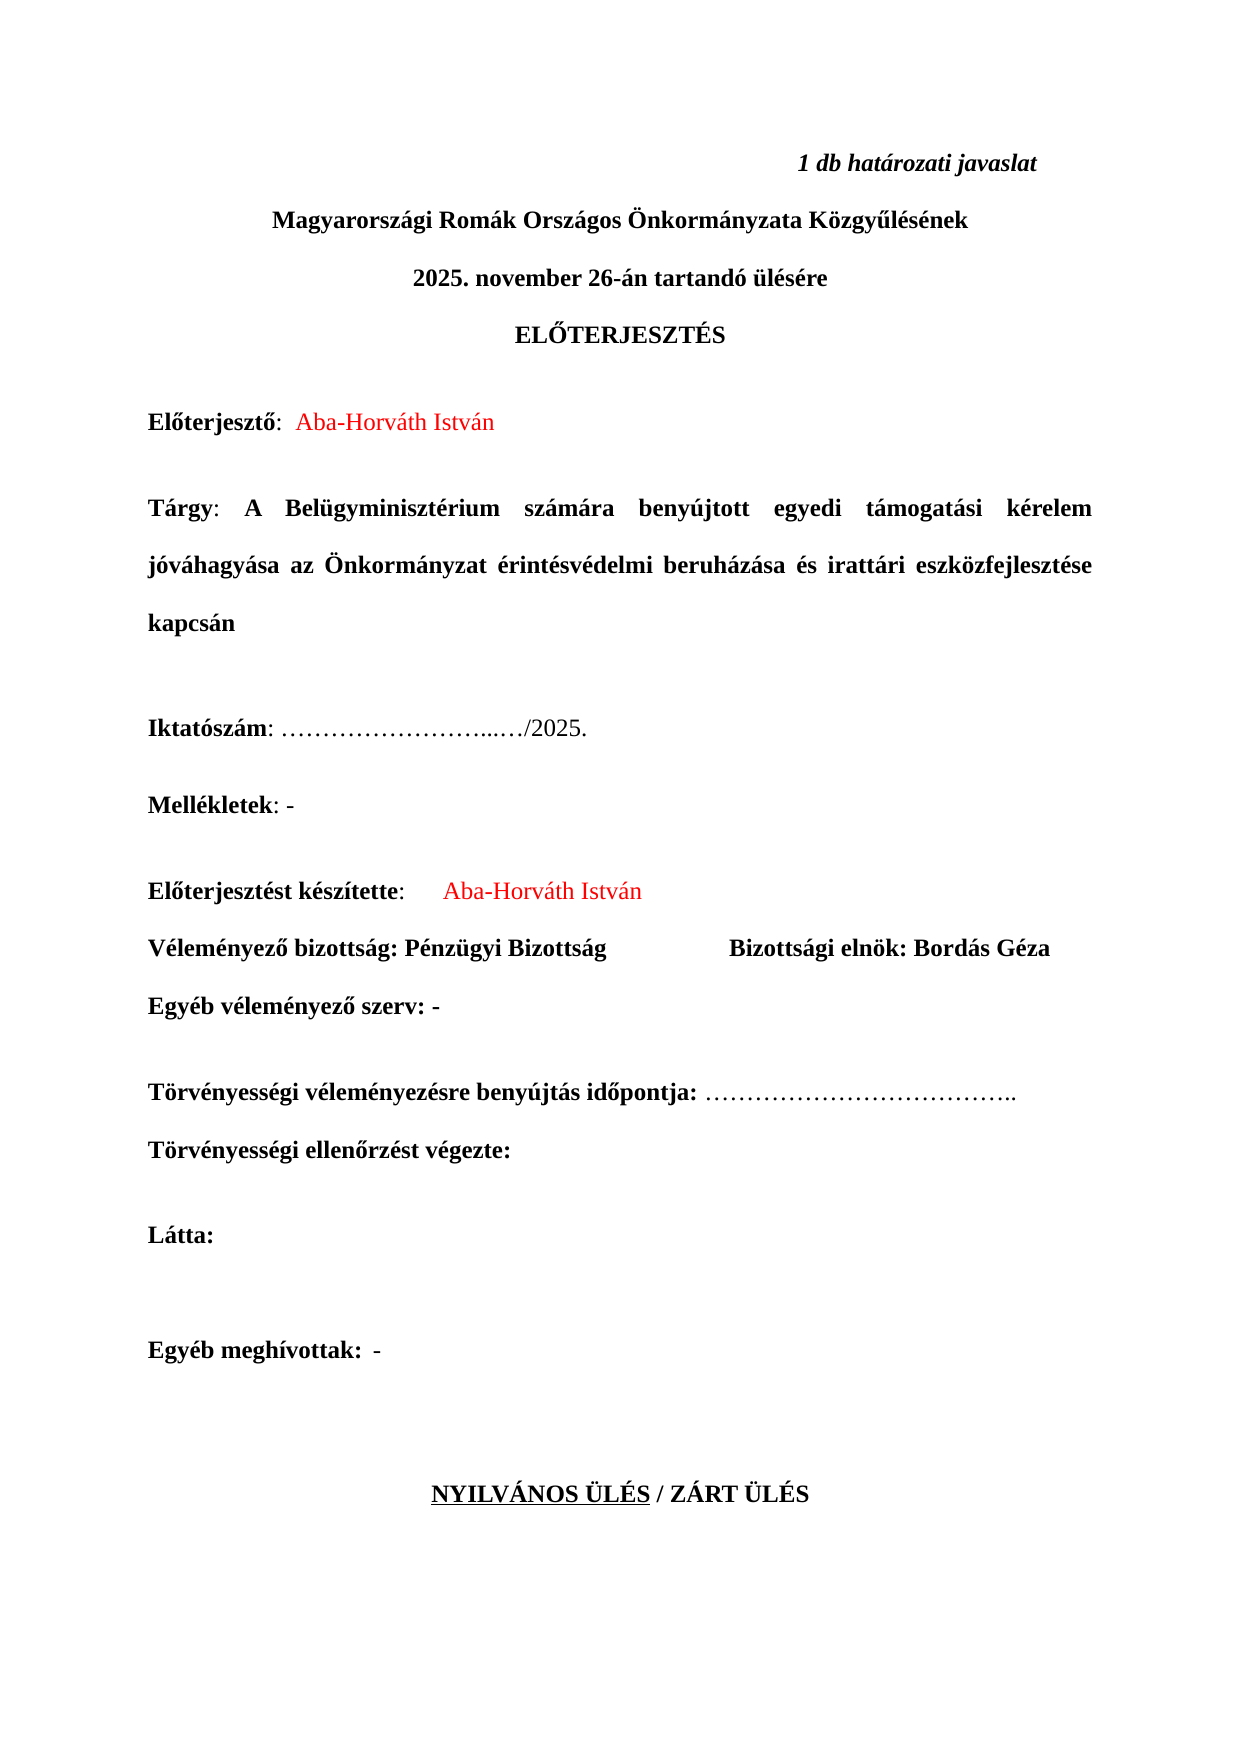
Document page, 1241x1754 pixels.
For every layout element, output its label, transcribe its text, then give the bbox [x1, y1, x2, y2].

text Iktatószám: ……………………...…/2025. [148, 713, 1083, 742]
text Magyarországi Romák Országos Önkormányzata Közgyűlésének [148, 206, 1093, 234]
text 2025. november 26-án tartandó ülésére [148, 263, 1093, 292]
text ELŐTERJESZTÉS [148, 321, 1093, 349]
text Előterjesztő: Aba-Horváth István [148, 407, 1093, 436]
text Mellékletek: - [148, 790, 1093, 818]
text 1 db határozati javaslat [797, 148, 1093, 176]
text Egyéb meghívottak: - [148, 1335, 1093, 1364]
text Véleményező bizottság: Pénzügyi Bizottság Bizottsági elnök: Bordás Géza [148, 933, 1093, 962]
text Törvényességi ellenőrzést végezte: [148, 1135, 1093, 1163]
text Egyéb véleményező szerv: - [148, 991, 1093, 1020]
text Előterjesztést készítette: Aba-Horváth István [148, 876, 1093, 905]
text NYILVÁNOS ÜLÉS / ZÁRT ÜLÉS [148, 1479, 1093, 1508]
text Törvényességi véleményezésre benyújtás időpontja: ……………………………….. [148, 1077, 1093, 1106]
text Tárgy: A Belügyminisztérium számára benyújtott egyedi támogatási kérelem jóváhagyása az Önkormányzat érintésvédelmi beruházása és irattári eszközfejlesztése kapcsán [148, 493, 1093, 637]
text Látta: [148, 1220, 1093, 1249]
